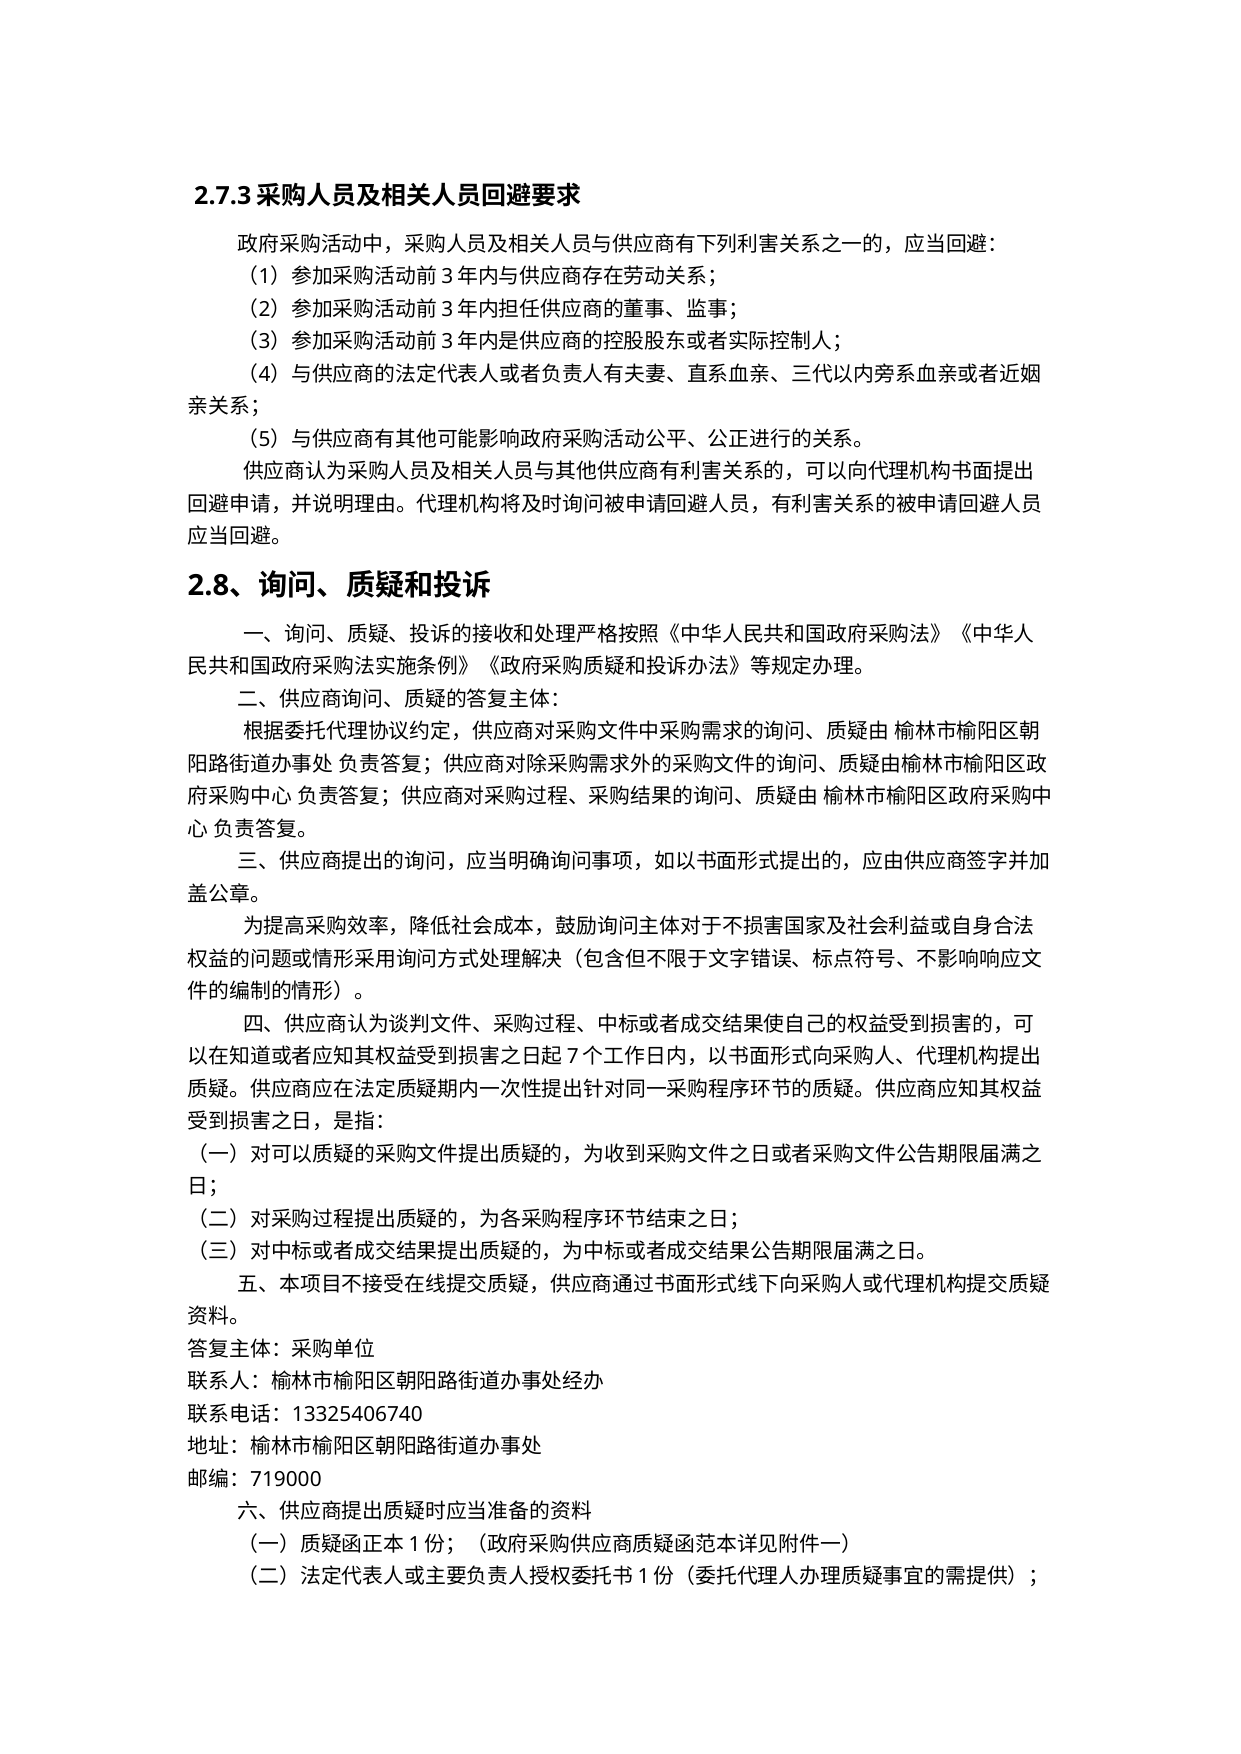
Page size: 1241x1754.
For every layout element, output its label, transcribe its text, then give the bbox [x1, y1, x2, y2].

text 六、供应商提出质疑时应当准备的资料 [187, 1494, 1053, 1527]
text （三）对中标或者成交结果提出质疑的，为中标或者成交结果公告期限届满之日。 [187, 1234, 1053, 1267]
text 供应商认为采购人员及相关人员与其他供应商有利害关系的，可以向代理机构书面提出回避申请，并说明理由。代理机构将及时询问被申请回避人员，有利害关系的被申请回避人员应当回避。 [187, 454, 1053, 552]
text 四、供应商认为谈判文件、采购过程、中标或者成交结果使自己的权益受到损害的，可以在知道或者应知其权益受到损害之日起7个工作日内，以书面形式向采购人、代理机构提出质疑。供应商应在法定质疑期内一次性提出针对同一采购程序环节的质疑。供应商应知其权益受到损害之日，是指： [187, 1007, 1053, 1137]
text （5）与供应商有其他可能影响政府采购活动公平、公正进行的关系。 [187, 422, 1053, 454]
text 2.7.3采购人员及相关人员回避要求 [187, 162, 1053, 227]
text 邮编：719000 [187, 1462, 1053, 1494]
text 联系电话：13325406740 [187, 1397, 1053, 1429]
text （3）参加采购活动前3年内是供应商的控股股东或者实际控制人； [187, 324, 1053, 357]
text 地址：榆林市榆阳区朝阳路街道办事处 [187, 1429, 1053, 1462]
text 一、询问、质疑、投诉的接收和处理严格按照《中华人民共和国政府采购法》《中华人民共和国政府采购法实施条例》《政府采购质疑和投诉办法》等规定办理。 [187, 617, 1053, 682]
text 根据委托代理协议约定，供应商对采购文件中采购需求的询问、质疑由 榆林市榆阳区朝阳路街道办事处 负责答复；供应商对除采购需求外的采购文件的询问、质疑由榆林市榆阳区政府采购中心 负责答复；供应商对采购过程、采购结果的询问、质疑由 榆林市榆阳区政府采购中心 负责答复。 [187, 714, 1053, 844]
text 二、供应商询问、质疑的答复主体： [187, 682, 1053, 714]
text （二）对采购过程提出质疑的，为各采购程序环节结束之日； [187, 1202, 1053, 1234]
text 为提高采购效率，降低社会成本，鼓励询问主体对于不损害国家及社会利益或自身合法权益的问题或情形采用询问方式处理解决（包含但不限于文字错误、标点符号、不影响响应文件的编制的情形）。 [187, 909, 1053, 1007]
text 答复主体：采购单位 [187, 1332, 1053, 1364]
text （一）质疑函正本1份；（政府采购供应商质疑函范本详见附件一） [187, 1527, 1053, 1559]
text 政府采购活动中，采购人员及相关人员与供应商有下列利害关系之一的，应当回避： [187, 227, 1053, 259]
text （二）法定代表人或主要负责人授权委托书1份（委托代理人办理质疑事宜的需提供）； [187, 1559, 1053, 1592]
text 五、本项目不接受在线提交质疑，供应商通过书面形式线下向采购人或代理机构提交质疑资料。 [187, 1267, 1053, 1332]
text 三、供应商提出的询问，应当明确询问事项，如以书面形式提出的，应由供应商签字并加盖公章。 [187, 844, 1053, 909]
text 2.8、询问、质疑和投诉 [187, 552, 1053, 617]
text （4）与供应商的法定代表人或者负责人有夫妻、直系血亲、三代以内旁系血亲或者近姻亲关系； [187, 357, 1053, 422]
text （2）参加采购活动前3年内担任供应商的董事、监事； [187, 292, 1053, 324]
text （1）参加采购活动前3年内与供应商存在劳动关系； [187, 259, 1053, 292]
text 联系人：榆林市榆阳区朝阳路街道办事处经办 [187, 1364, 1053, 1397]
text （一）对可以质疑的采购文件提出质疑的，为收到采购文件之日或者采购文件公告期限届满之日； [187, 1137, 1053, 1202]
